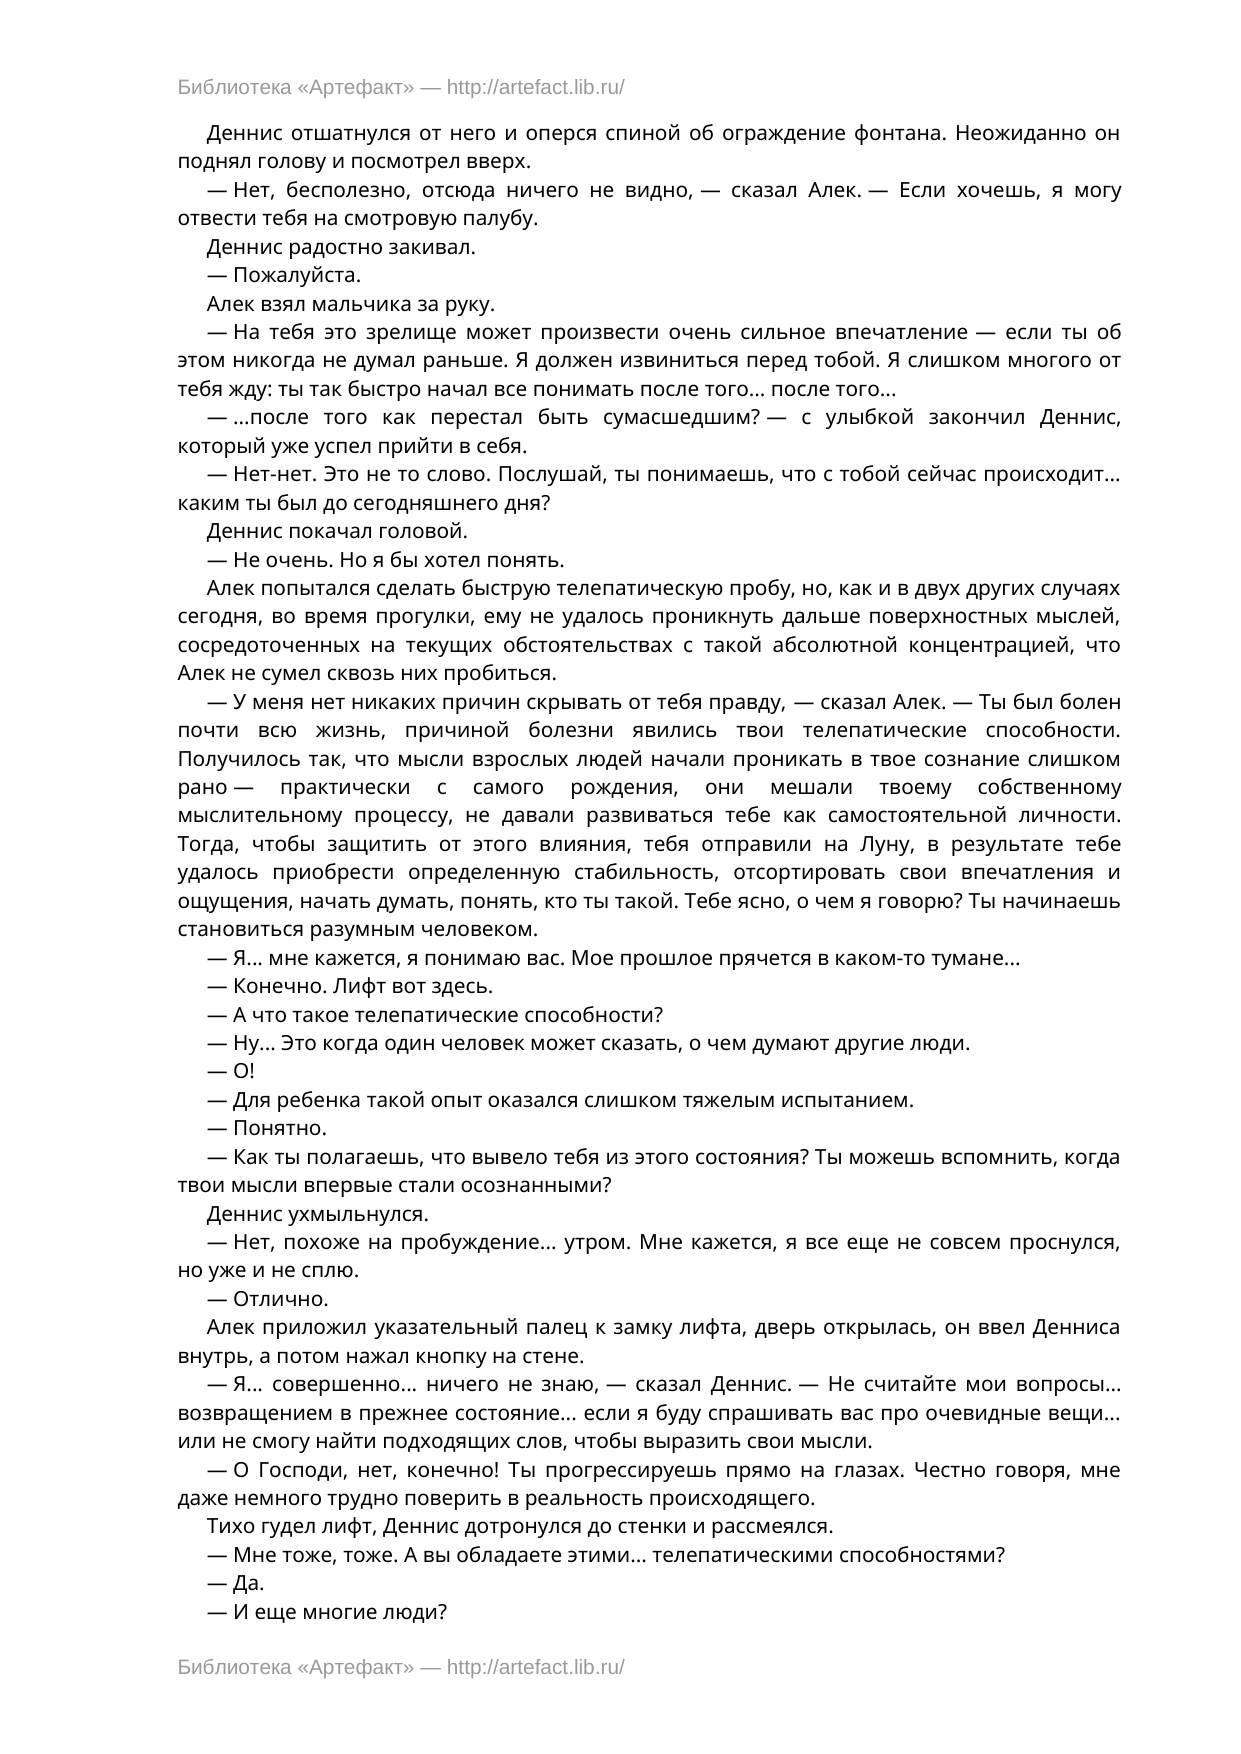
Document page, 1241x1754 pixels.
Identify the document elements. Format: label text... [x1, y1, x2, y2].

text — Конечно. Лифт вот здесь. [177, 971, 1122, 1000]
text Деннис покачал головой. [177, 516, 1122, 545]
text — Да. [177, 1568, 1122, 1597]
text — Я... мне кажется, я понимаю вас. Мое прошлое прячется в каком-то тумане... [177, 943, 1122, 971]
text Деннис радостно закивал. [177, 232, 1122, 260]
text — Не очень. Но я бы хотел понять. [177, 545, 1122, 573]
text — Нет, бесполезно, отсюда ничего не видно, — сказал Алек. — Если хочешь, я могу отвести тебя на смотровую палубу. [177, 175, 1122, 232]
text — ...после того как перестал быть сумасшедшим? — с улыбкой закончил Деннис, который уже успел прийти в себя. [177, 402, 1122, 459]
text Тихо гудел лифт, Деннис дотронулся до стенки и рассмеялся. [177, 1512, 1122, 1540]
text — И еще многие люди? [177, 1597, 1122, 1625]
text Алек попытался сделать быструю телепатическую пробу, но, как и в двух других случаях сегодня, во время прогулки, ему не удалось проникнуть дальше поверхностных мыслей, сосредоточенных на текущих обстоятельствах с такой абсолютной концентрацией, что Алек не сумел сквозь них пробиться. [177, 573, 1122, 687]
text — У меня нет никаких причин скрывать от тебя правду, — сказал Алек. — Ты был болен почти всю жизнь, причиной болезни явились твои телепатические способности. Получилось так, что мысли взрослых людей начали проникать в твое сознание слишком рано — практически с самого рождения, они мешали твоему собственному мыслительному процессу, не давали развиваться тебе как самостоятельной личности. Тогда, чтобы защитить от этого влияния, тебя отправили на Луну, в результате тебе удалось приобрести определенную стабильность, отсортировать свои впечатления и ощущения, начать думать, понять, кто ты такой. Тебе ясно, о чем я говорю? Ты начинаешь становиться разумным человеком. [177, 687, 1122, 943]
text — Нет-нет. Это не то слово. Послушай, ты понимаешь, что с тобой сейчас происходит... каким ты был до сегодняшнего дня? [177, 459, 1122, 516]
text — Пожалуйста. [177, 260, 1122, 289]
text Деннис отшатнулся от него и оперся спиной об ограждение фонтана. Неожиданно он поднял голову и посмотрел вверх. [177, 118, 1122, 175]
text — О Господи, нет, конечно! Ты прогрессируешь прямо на глазах. Честно говоря, мне даже немного трудно поверить в реальность происходящего. [177, 1455, 1122, 1512]
text — А что такое телепатические способности? [177, 1000, 1122, 1028]
text — Понятно. [177, 1113, 1122, 1142]
text — На тебя это зрелище может произвести очень сильное впечатление — если ты об этом никогда не думал раньше. Я должен извиниться перед тобой. Я слишком многого от тебя жду: ты так быстро начал все понимать после того... после того... [177, 317, 1122, 402]
text — Отлично. [177, 1284, 1122, 1312]
text — Ну... Это когда один человек может сказать, о чем думают другие люди. [177, 1028, 1122, 1057]
text — Для ребенка такой опыт оказался слишком тяжелым испытанием. [177, 1085, 1122, 1113]
text Алек приложил указательный палец к замку лифта, дверь открылась, он ввел Денниса внутрь, а потом нажал кнопку на стене. [177, 1312, 1122, 1369]
text — Мне тоже, тоже. А вы обладаете этими... телепатическими способностями? [177, 1540, 1122, 1568]
text — Нет, похоже на пробуждение... утром. Мне кажется, я все еще не совсем проснулся, но уже и не сплю. [177, 1227, 1122, 1284]
text — Я... совершенно... ничего не знаю, — сказал Деннис. — Не считайте мои вопросы... возвращением в прежнее состояние... если я буду спрашивать вас про очевидные вещи... или не смогу найти подходящих слов, чтобы выразить свои мысли. [177, 1369, 1122, 1455]
text Алек взял мальчика за руку. [177, 289, 1122, 317]
text — Как ты полагаешь, что вывело тебя из этого состояния? Ты можешь вспомнить, когда твои мысли впервые стали осознанными? [177, 1142, 1122, 1199]
text — О! [177, 1057, 1122, 1085]
text Деннис ухмыльнулся. [177, 1199, 1122, 1227]
